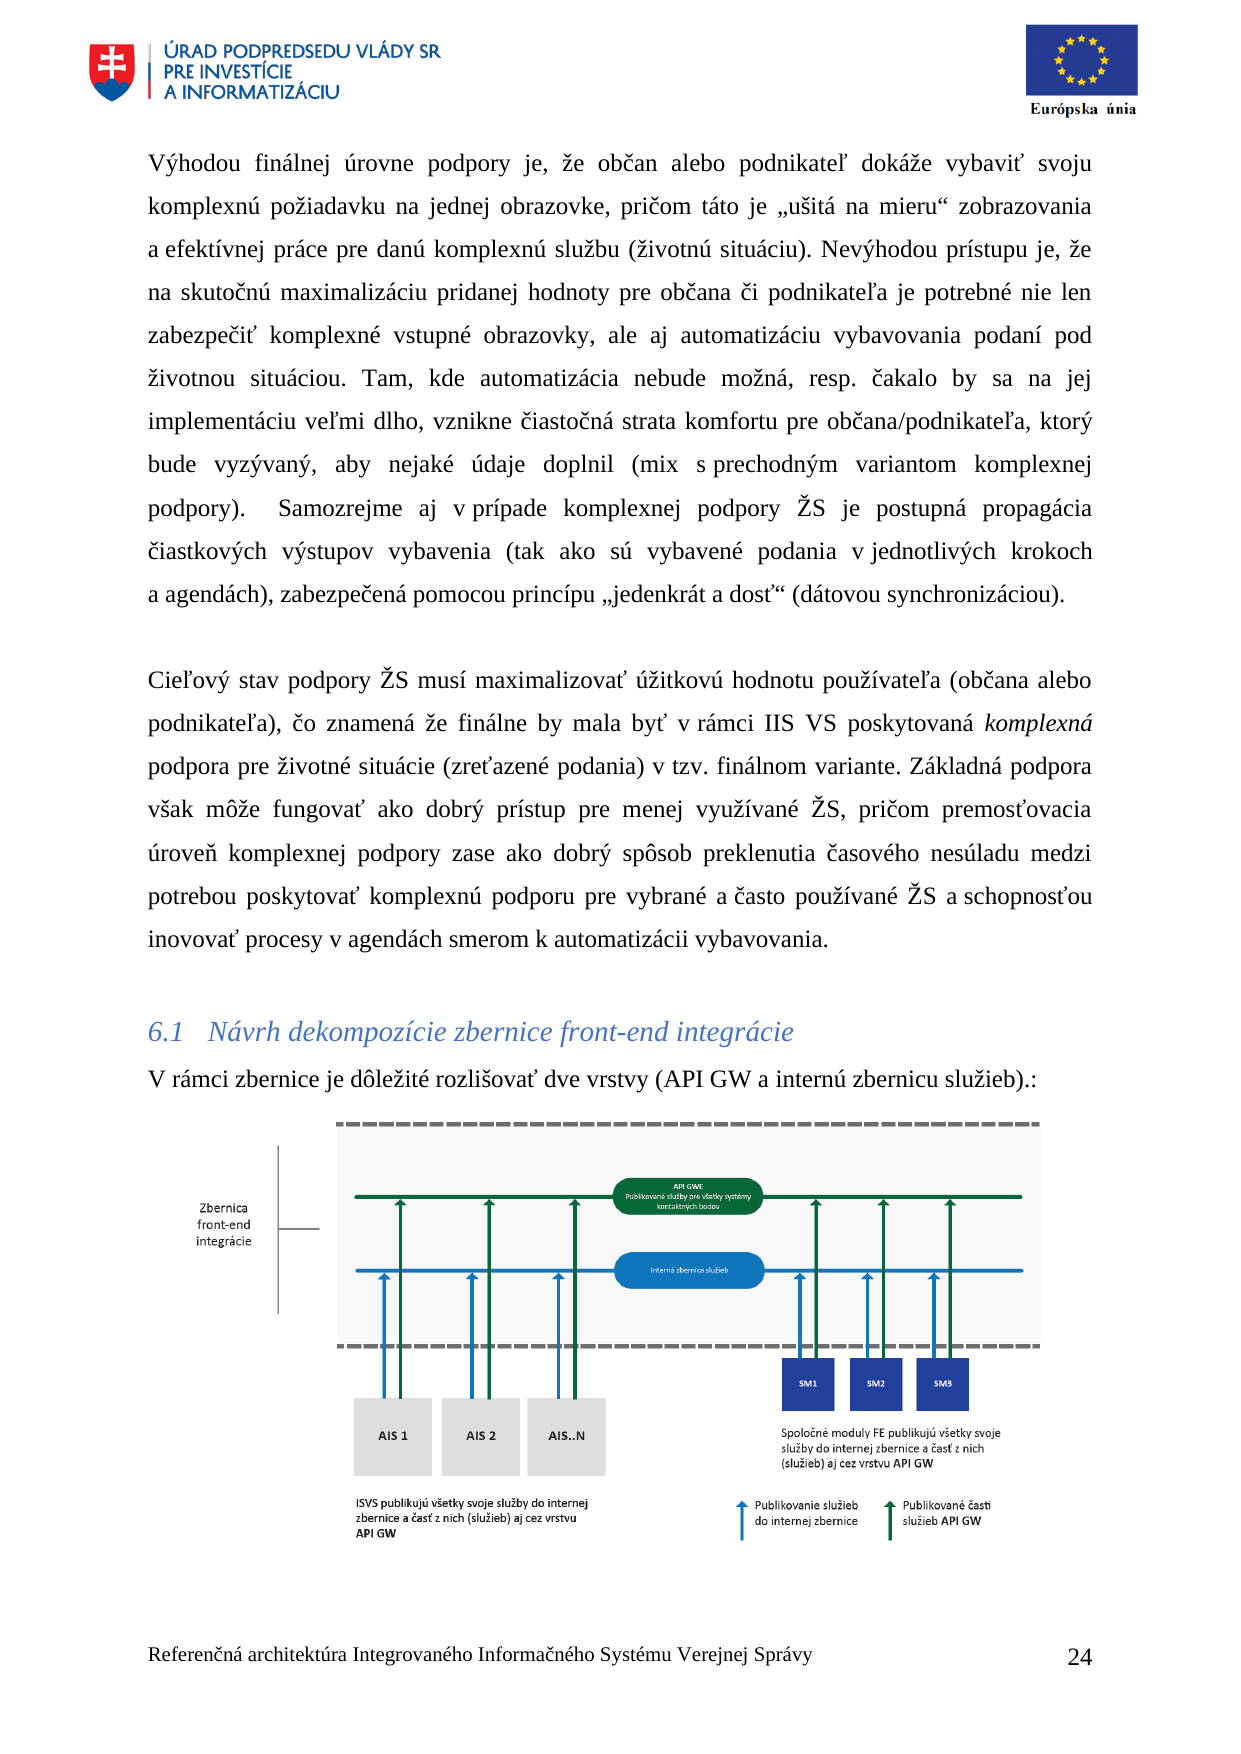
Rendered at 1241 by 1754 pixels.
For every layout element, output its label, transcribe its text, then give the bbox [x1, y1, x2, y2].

text Výhodou finálnej úrovne podpory je, že občan alebo podnikateľ dokáže vybaviť svoju komplexnú požiadavku na jednej obrazovke, pričom táto je „ušitá na mieru“ zobrazovania a efektívnej práce pre danú komplexnú službu (životnú situáciu). Nevýhodou prístupu je, že na skutočnú maximalizáciu pridanej hodnoty pre občana či podnikateľa je potrebné nie len zabezpečiť komplexné vstupné obrazovky, ale aj automatizáciu vybavovania podaní pod životnou situáciou. Tam, kde automatizácia nebude možná, resp. čakalo by sa na jej implementáciu veľmi dlho, vznikne čiastočná strata komfortu pre občana/podnikateľa, ktorý bude vyzývaný, aby nejaké údaje doplnil (mix s prechodným variantom komplexnej podpory). Samozrejme aj v prípade komplexnej podpory ŽS je postupná propagácia čiastkových výstupov vybavenia (tak ako sú vybavené podania v jednotlivých krokoch a agendách), zabezpečená pomocou princípu „jedenkrát a dosť“ (dátovou synchronizáciou). [148, 148, 1093, 608]
text Cieľový stav podpory ŽS musí maximalizovať úžitkovú hodnotu používateľa (občana alebo podnikateľa), čo znamená že finálne by mala byť v rámci IIS VS poskytovaná komplexná podpora pre životné situácie (zreťazené podania) v tzv. finálnom variante. Základná podpora však môže fungovať ako dobrý prístup pre menej využívané ŽS, pričom premosťovacia úroveň komplexnej podpory zase ako dobrý spôsob preklenutia časového nesúladu medzi potrebou poskytovať komplexnú podporu pre vybrané a často používané ŽS a schopnosťou inovovať procesy v agendách smerom k automatizácii vybavovania. [148, 665, 1093, 953]
subtitle Návrh dekompozície zbernice front-end integrácie [148, 1014, 1093, 1048]
picture [46, 0, 484, 142]
picture [192, 1107, 1049, 1550]
picture [1020, 19, 1143, 121]
text V rámci zbernice je dôležité rozlišovať dve vrstvy (API GW a internú zbernicu služieb).: [148, 1064, 1093, 1093]
